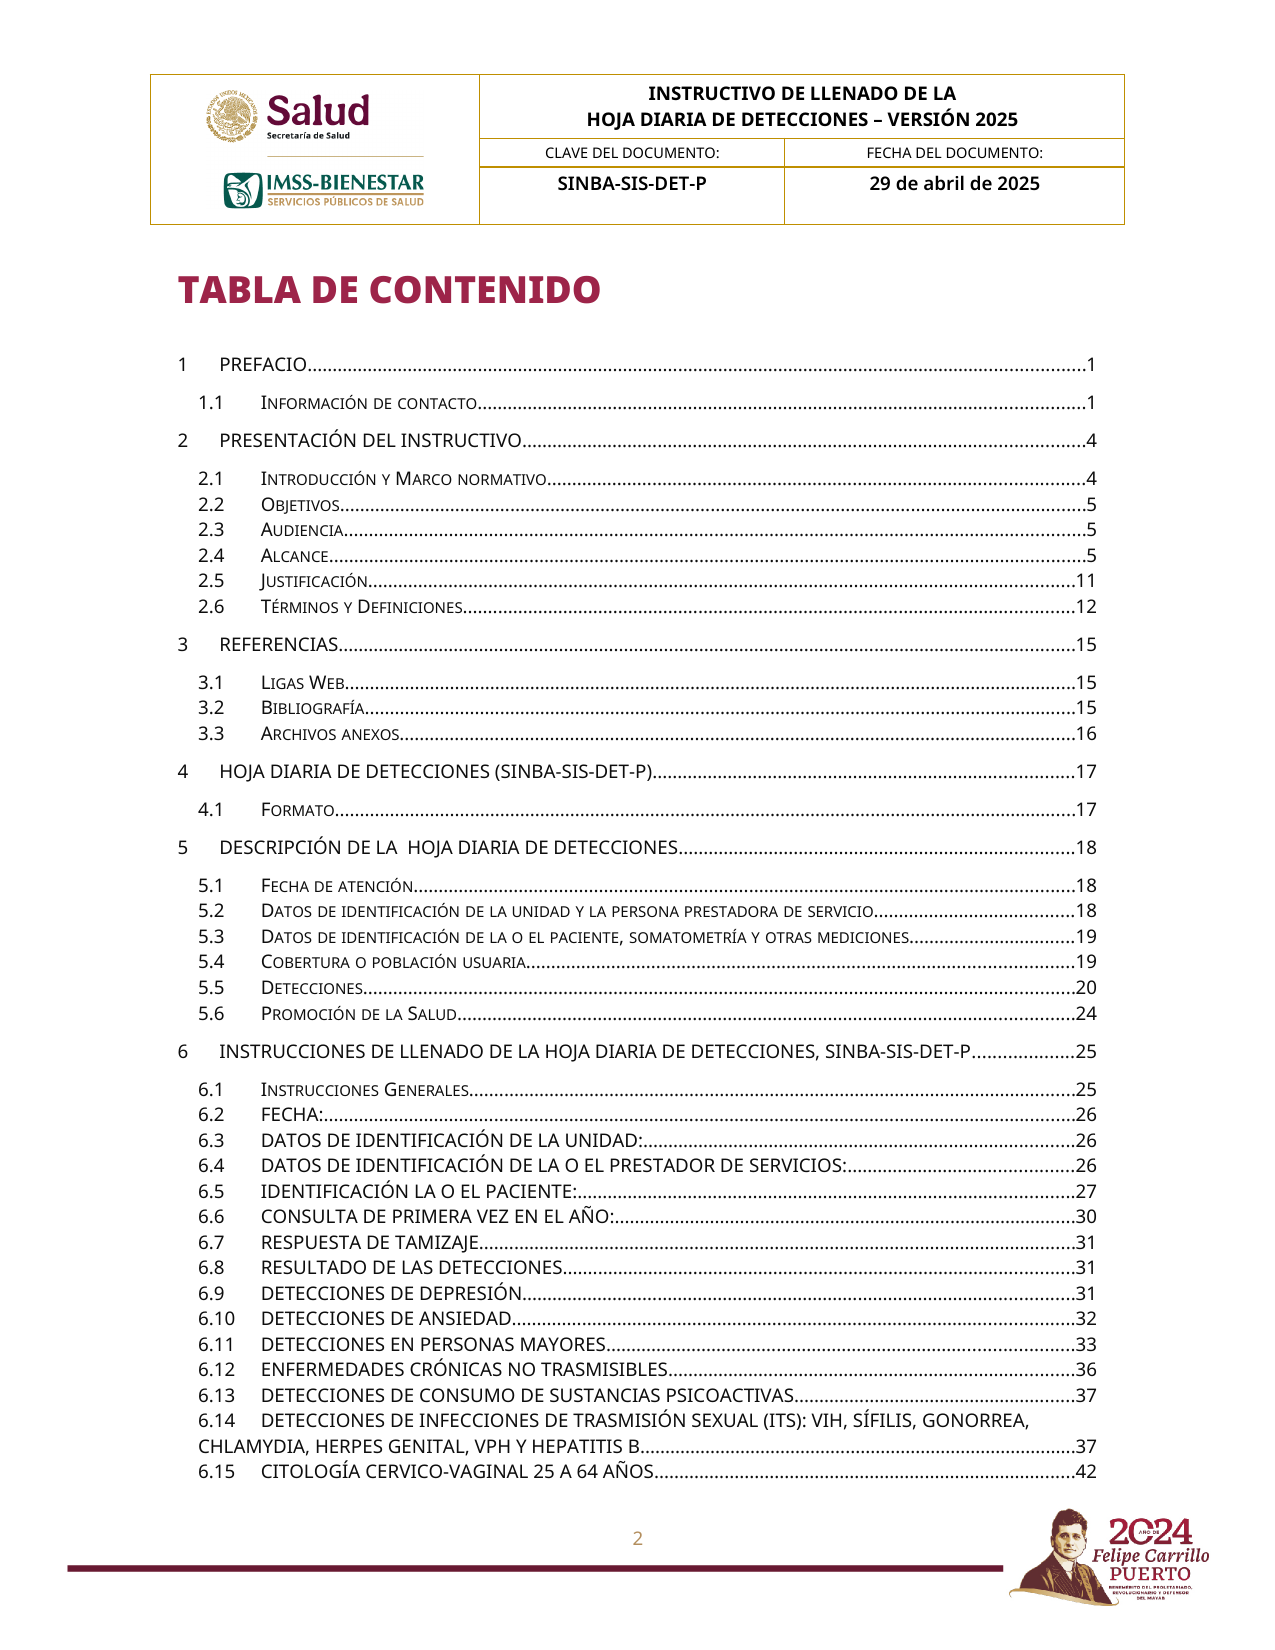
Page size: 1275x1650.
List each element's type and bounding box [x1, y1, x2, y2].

picture [0, 1497, 1275, 1650]
picture [206, 90, 424, 209]
